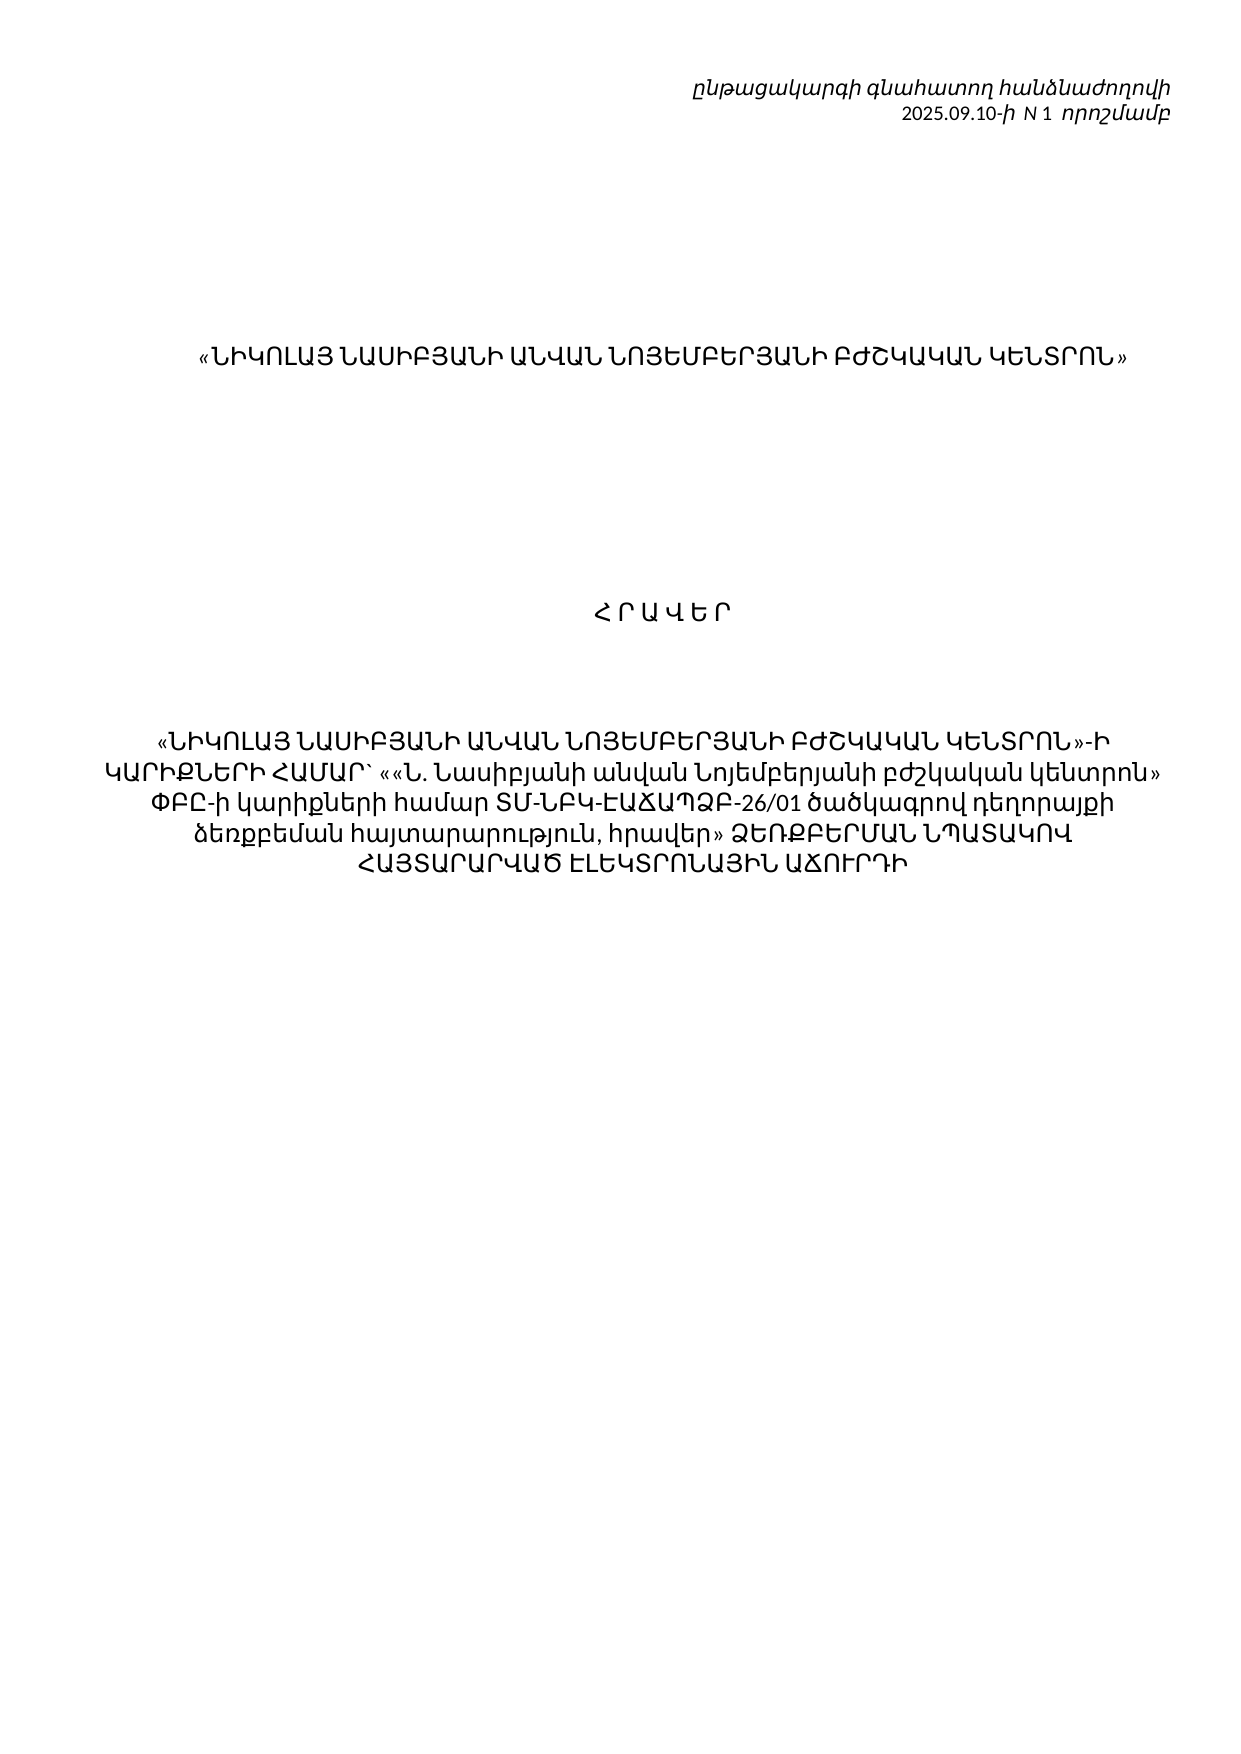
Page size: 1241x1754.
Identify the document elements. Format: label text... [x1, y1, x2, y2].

text « ՆԻԿՈԼԱՅ ՆԱՍԻԲՅԱՆԻ ԱՆՎԱՆ ՆՈՅԵՄԲԵՐՅԱՆԻ ԲԺՇԿԱԿԱՆ ԿԵՆՏՐՈՆ» [94, 341, 1172, 371]
text Հ Ր Ա Վ Ե Ր [94, 597, 1172, 628]
text 2025.09.10 -ի N 1 որոշմամբ [94, 100, 1171, 126]
text «ՆԻԿՈԼԱՅ ՆԱՍԻԲՅԱՆԻ ԱՆՎԱՆ ՆՈՅԵՄԲԵՐՅԱՆԻ ԲԺՇԿԱԿԱՆ ԿԵՆՏՐՈՆ»-Ի ԿԱՐԻՔՆԵՐԻ ՀԱՄԱՐ` ««Ն. Նասիբյանի անվան Նոյեմբերյանի բժշկական կենտրոն» ՓԲԸ-ի կարիքների համար ՏՄ-ՆԲԿ-ԷԱՃԱՊՁԲ-26/01 ծածկագրով դեղորայքի ձեռքբեման հայտարարություն, հրավեր» ՁԵՌՔԲԵՐՄԱՆ ՆՊԱՏԱԿՈՎ ՀԱՅՏԱՐԱՐՎԱԾ ԷԼԵԿՏՐՈՆԱՅԻՆ ԱՃՈՒՐԴԻ [94, 726, 1172, 879]
text ընթացակարգի գնահատող հանձնաժողովի [94, 75, 1171, 100]
